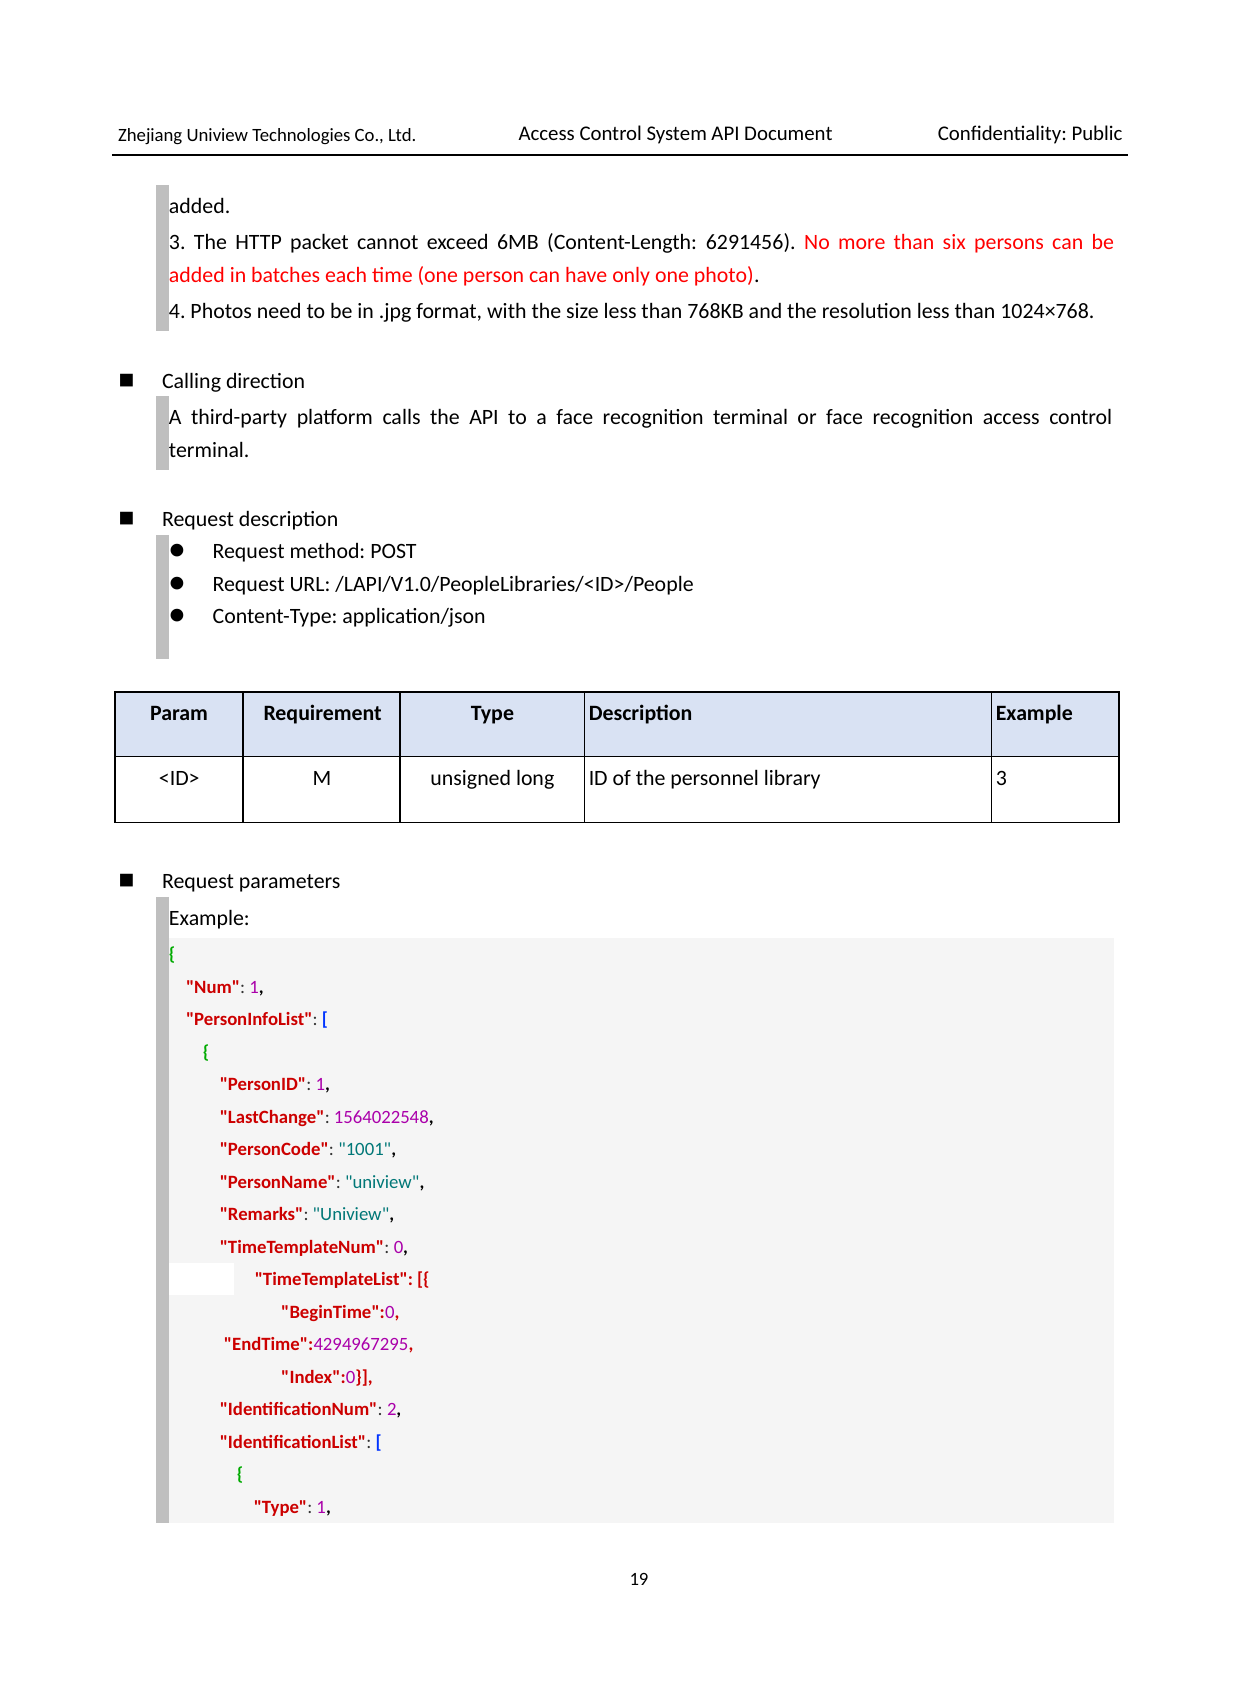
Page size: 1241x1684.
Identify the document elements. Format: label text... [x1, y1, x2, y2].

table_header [169, 185, 1116, 331]
table_header Example [992, 693, 1118, 756]
list Request parameters [118, 864, 1122, 897]
table_cell 3 [992, 757, 1118, 822]
list Request description [118, 502, 1122, 535]
table_header Requirement [244, 693, 399, 756]
table_header Request method: POST Request URL: /LAPI/V1.0/PeopleLibraries/<ID>/People Content-Type: application/json [169, 535, 1116, 658]
table_cell M [244, 757, 399, 822]
table_header A third-party platform calls the API to a face recognition terminal or face recognition access control terminal. [169, 396, 1116, 470]
table_cell <ID> [116, 757, 242, 822]
table_header Param [116, 693, 242, 756]
table_cell unsigned long [401, 757, 584, 822]
table_header Type [401, 693, 584, 756]
table_header Example: { "Num": 1, "PersonInfoList": [ { "PersonID": 1, "LastChange": 1564022548, "PersonCode": "1001", "PersonName": "uniview", "Remarks": "Uniview", "TimeTemplateNum": 0, "TimeTemplateList": [{ "BeginTime":0, "EndTime":4294967295, "Index":0}], "IdentificationNum": 2, "IdentificationList": [ { "Type": 1, "Number": "12345678" }, { "Type": 99, "Number": "3214124" } ], "ImageNum": 1, "ImageList": [ { "FaceID": 1, "Name": "1_1.jpg", "Size": 166736, "Data": "..." } ] } ] } [169, 897, 1116, 1523]
list Calling direction [118, 364, 1122, 396]
table_cell ID of the personnel library [585, 757, 991, 822]
table_header Description [585, 693, 991, 756]
